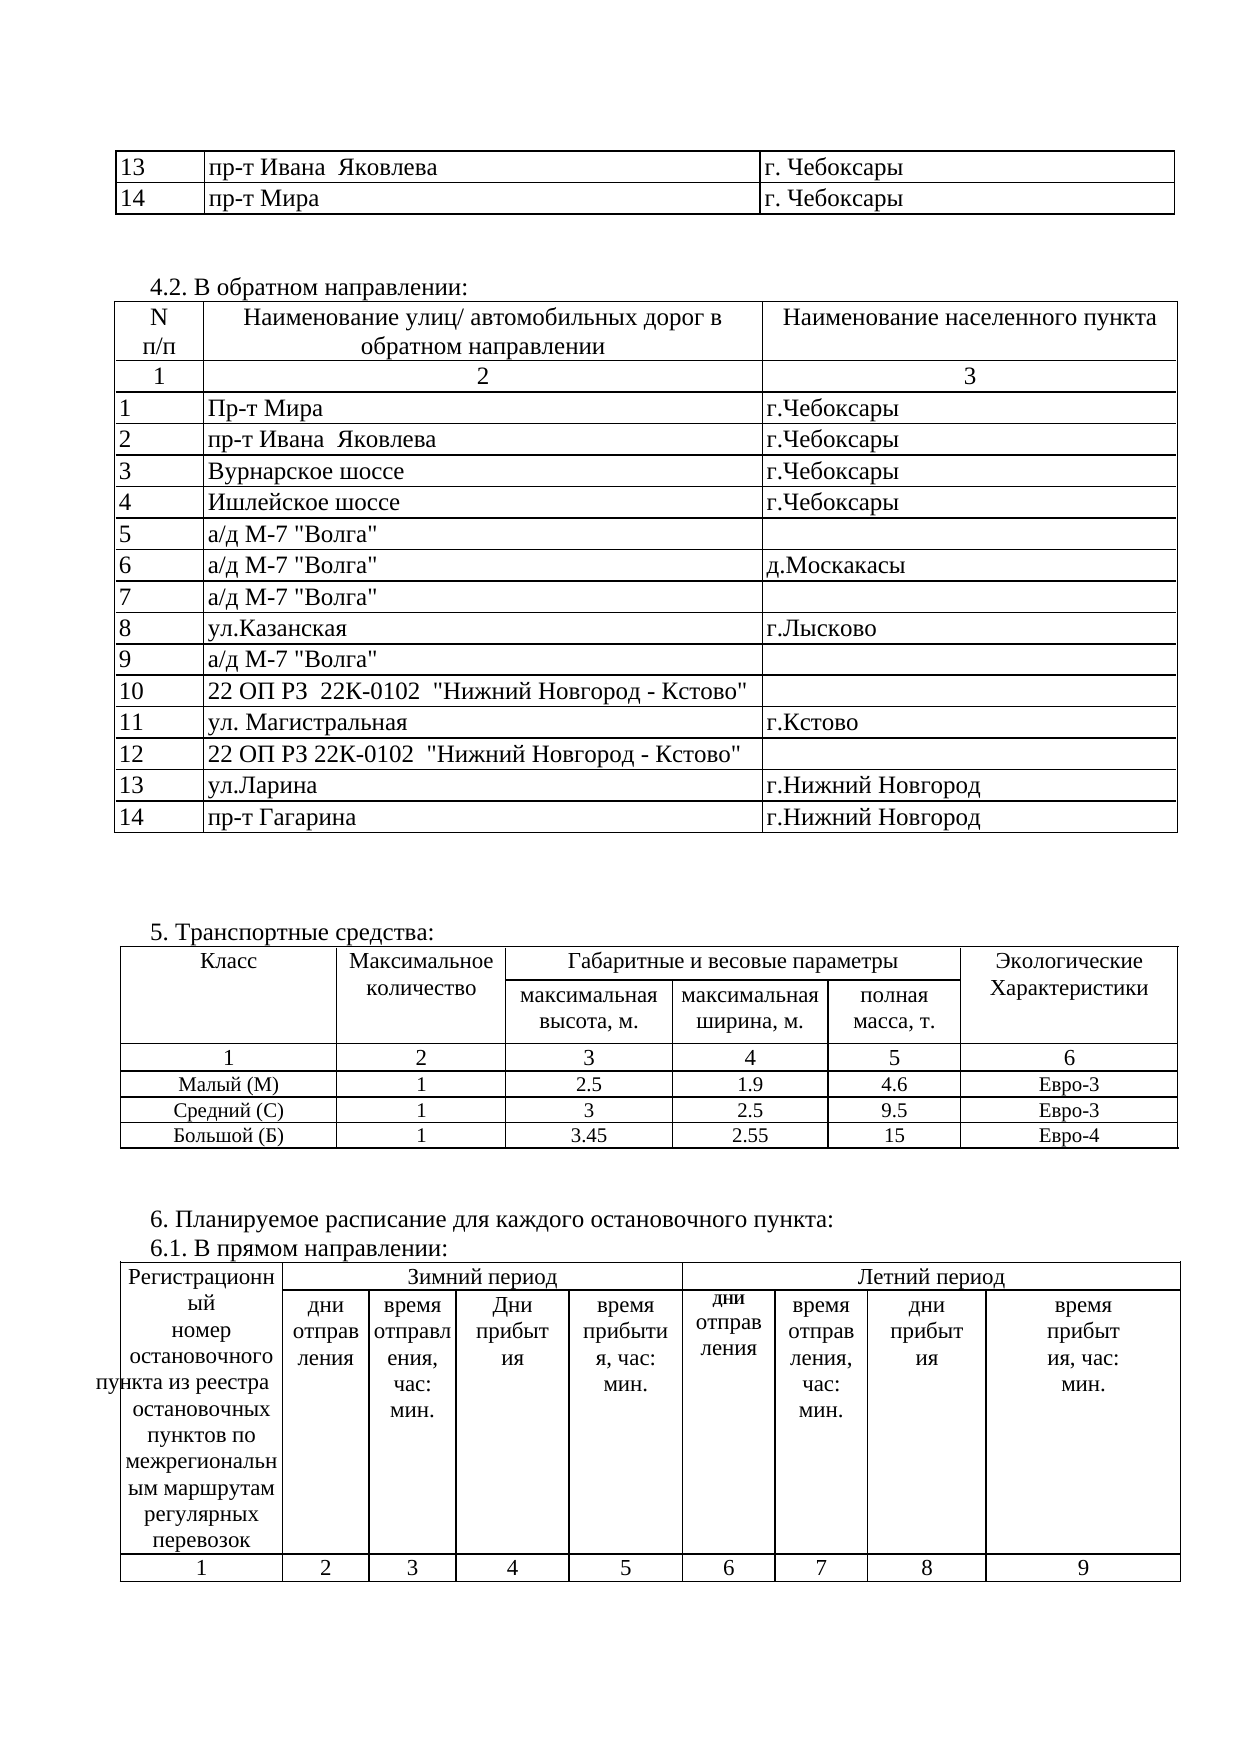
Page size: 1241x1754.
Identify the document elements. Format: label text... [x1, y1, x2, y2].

table_cell Вурнарское шоссе [204, 456, 762, 486]
table_cell 3 [763, 360, 1177, 391]
table_cell дни прибыт ия [868, 1291, 985, 1553]
table_cell г.Чебоксары [763, 486, 1177, 517]
table_cell 4 [673, 1044, 827, 1070]
table_cell г.Кстово [763, 706, 1177, 737]
table_cell 13 [117, 152, 204, 181]
table_cell 12 [115, 738, 203, 769]
table_cell г.Лысково [763, 611, 1177, 643]
table_cell 2 [283, 1555, 368, 1581]
table_cell 2.5 [506, 1072, 672, 1096]
table_cell 1 [337, 1123, 505, 1147]
table_cell 8 [115, 613, 203, 643]
table_cell 3.45 [506, 1123, 672, 1147]
table_cell Дни прибыт ия [457, 1291, 568, 1553]
table_cell 2 [337, 1044, 505, 1070]
table_cell 6 [115, 550, 203, 580]
table_cell ДНИ отправ ления [683, 1291, 774, 1553]
table_cell пр-т Ивана Яковлева [205, 152, 759, 181]
text 4.2. В обратном направлении: [150, 272, 1090, 301]
table_cell пр-т Мира [205, 183, 759, 213]
table_cell 7 [115, 581, 203, 611]
table_header Максимальное количество [337, 947, 505, 1042]
table_cell Евро-3 [961, 1098, 1177, 1122]
text 6. Планируемое расписание для каждого остановочного пункта: [150, 1204, 1090, 1233]
table_cell [763, 674, 1177, 706]
table_cell а/д М-7 "Волга" [204, 550, 762, 580]
table_cell максимальная высота, м. [506, 981, 672, 1042]
table_cell д.Москакасы [763, 549, 1177, 580]
table_cell Малый (М) [121, 1072, 336, 1096]
table_cell 1 [115, 392, 203, 423]
table_header Габаритные и весовые параметры [506, 947, 960, 979]
table_cell 15 [829, 1123, 960, 1147]
table_cell 1 [121, 1044, 336, 1070]
table_cell Большой (Б) [121, 1123, 336, 1147]
table_cell ул. Магистральная [204, 707, 762, 737]
table_header Наименование населенного пункта [763, 302, 1177, 360]
table_cell г.Нижний Новгород [763, 800, 1177, 832]
table_cell 1.9 [673, 1072, 827, 1096]
table_cell а/д М-7 "Волга" [204, 582, 762, 611]
table_cell г.Чебоксары [763, 423, 1177, 454]
table_cell г. Чебоксары [761, 152, 1174, 181]
table_cell [763, 737, 1177, 769]
table_cell 5 [829, 1044, 960, 1070]
table_cell г.Нижний Новгород [763, 769, 1177, 800]
table_cell полная масса, т. [829, 981, 960, 1042]
table_cell 4 [115, 487, 203, 517]
table_cell а/д М-7 "Волга" [204, 645, 762, 674]
table_cell 2 [115, 424, 203, 454]
table_cell 22 ОП РЗ 22К-0102 "Нижний Новгород - Кстово" [204, 676, 762, 706]
table_cell а/д М-7 "Волга" [204, 519, 762, 548]
table_cell [763, 643, 1177, 674]
table_cell Евро-3 [961, 1072, 1177, 1096]
table_cell 22 ОП РЗ 22К-0102 "Нижний Новгород - Кстово" [204, 739, 762, 769]
table_cell пр-т Ивана Яковлева [204, 424, 762, 454]
table_cell 3 [370, 1555, 455, 1581]
table_cell время отправл ения, час: мин. [370, 1291, 455, 1553]
table_cell дни отправ ления [283, 1291, 368, 1553]
table_cell ул.Казанская [204, 613, 762, 643]
table_cell г.Чебоксары [763, 391, 1177, 423]
table_header Класс [121, 947, 336, 1042]
table_cell [763, 517, 1177, 548]
table_cell 4 [457, 1555, 568, 1581]
table_cell 1 [337, 1098, 505, 1122]
table_cell пр-т Гагарина [204, 802, 762, 832]
table_cell 8 [868, 1555, 985, 1581]
table_cell 14 [117, 183, 204, 213]
table_header Зимний период [283, 1263, 682, 1289]
table_cell 7 [776, 1555, 867, 1581]
table_cell 1 [115, 361, 203, 391]
table_cell [763, 580, 1177, 611]
table_cell г.Чебоксары [763, 454, 1177, 486]
table_cell 3 [506, 1098, 672, 1122]
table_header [121, 1263, 282, 1553]
table_cell 9 [115, 644, 203, 674]
table_cell 1 [121, 1555, 282, 1581]
table_cell 6 [961, 1044, 1177, 1070]
table_header Наименование улиц/ автомобильных дорог в обратном направлении [204, 302, 762, 360]
table_cell время отправ ления, час: мин. [776, 1291, 867, 1553]
table_cell ул.Ларина [204, 770, 762, 800]
table_cell 5 [570, 1555, 682, 1581]
table_cell г. Чебоксары [761, 183, 1174, 213]
table_cell 3 [115, 455, 203, 486]
table_cell 9 [987, 1555, 1180, 1581]
table_cell 11 [115, 707, 203, 737]
table_cell время прибыти я, час: мин. [570, 1291, 682, 1553]
table_cell 2.5 [673, 1098, 827, 1122]
table_cell 13 [115, 770, 203, 800]
table_cell 5 [115, 518, 203, 548]
table_cell Ишлейское шоссе [204, 487, 762, 517]
table_cell Средний (С) [121, 1098, 336, 1122]
table_cell 3 [506, 1044, 672, 1070]
table_cell 2.55 [673, 1123, 827, 1147]
table_header Экологические Характеристики [961, 947, 1177, 1042]
text 5. Транспортные средства: [150, 917, 1090, 946]
table_cell время прибыт ия, час: мин. [987, 1291, 1180, 1553]
table_cell Пр-т Мира [204, 393, 762, 423]
table_cell 1 [337, 1072, 505, 1096]
table_cell 6 [683, 1555, 774, 1581]
table_cell 10 [115, 675, 203, 706]
table_cell 9.5 [829, 1098, 960, 1122]
table_cell 14 [115, 801, 203, 832]
table_cell Евро-4 [961, 1123, 1177, 1147]
table_header Летний период [683, 1263, 1180, 1289]
table_cell максимальная ширина, м. [673, 981, 827, 1042]
table_cell 2 [204, 361, 762, 391]
text 6.1. В прямом направлении: [150, 1233, 1090, 1261]
table_cell 4.6 [829, 1072, 960, 1096]
table_header N п/п [115, 302, 203, 360]
